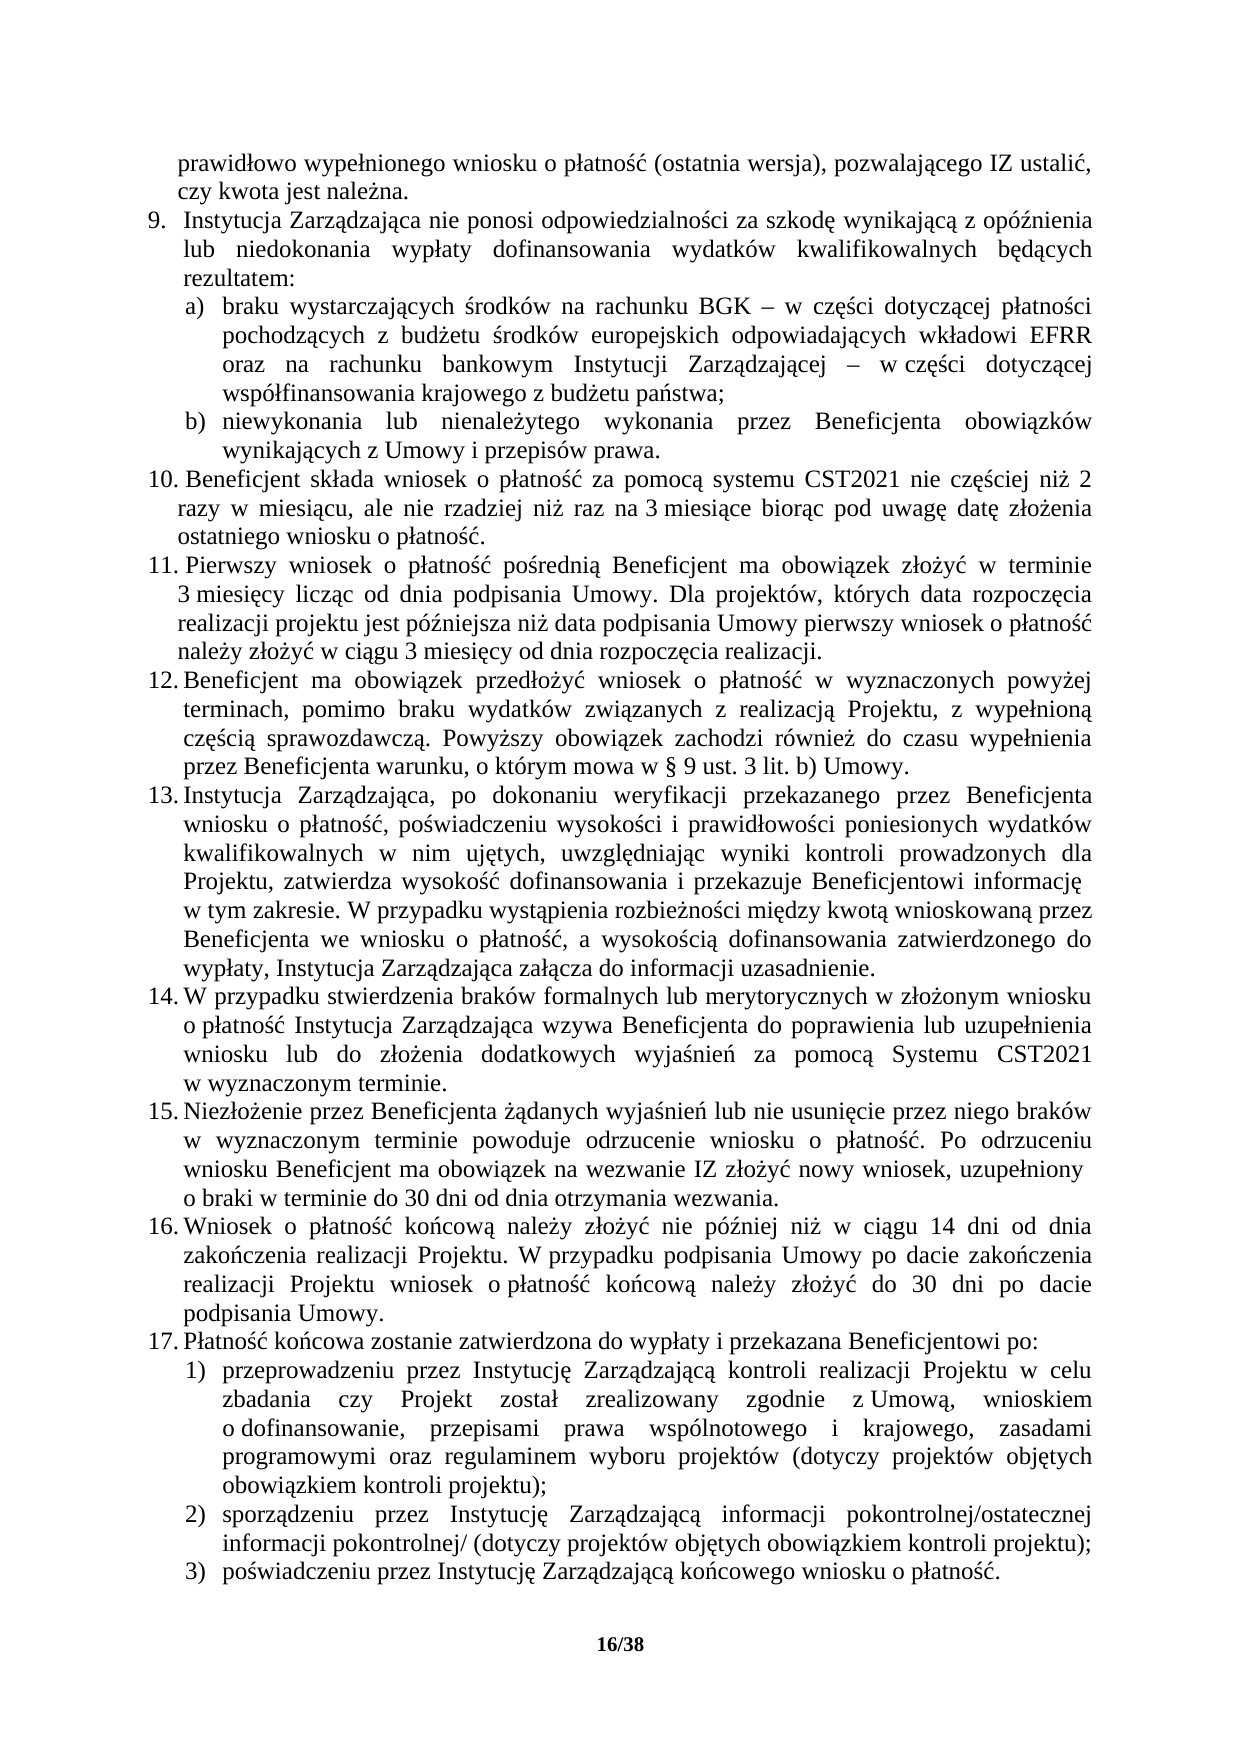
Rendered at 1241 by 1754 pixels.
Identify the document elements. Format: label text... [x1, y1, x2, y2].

list Pierwszy wniosek o płatność pośrednią Beneficjent ma obowiązek złożyć w terminie 3 miesięcy licząc od dnia podpisania Umowy. Dla projektów, których data rozpoczęcia realizacji projektu jest późniejsza niż data podpisania Umowy pierwszy wniosek o płatność należy złożyć w ciągu 3 miesięcy od dnia rozpoczęcia realizacji. [148, 550, 1093, 665]
list sporządzeniu przez Instytucję Zarządzającą informacji pokontrolnej/ostatecznej informacji pokontrolnej/ (dotyczy projektów objętych obowiązkiem kontroli projektu); [185, 1499, 1093, 1556]
list Płatność końcowa zostanie zatwierdzona do wypłaty i przekazana Beneficjentowi po: [148, 1326, 1093, 1355]
list Wniosek o płatność końcową należy złożyć nie później niż w ciągu 14 dni od dnia zakończenia realizacji Projektu. W przypadku podpisania Umowy po dacie zakończenia realizacji Projektu wniosek o płatność końcową należy złożyć do 30 dni po dacie podpisania Umowy. [148, 1211, 1093, 1326]
list Instytucja Zarządzająca nie ponosi odpowiedzialności za szkodę wynikającą z opóźnienia lub niedokonania wypłaty dofinansowania wydatków kwalifikowalnych będących rezultatem: [148, 205, 1093, 291]
list braku wystarczających środków na rachunku BGK – w części dotyczącej płatności pochodzących z budżetu środków europejskich odpowiadających wkładowi EFRR oraz na rachunku bankowym Instytucji Zarządzającej – w części dotyczącej współfinansowania krajowego z budżetu państwa; [185, 291, 1093, 406]
list Beneficjent składa wniosek o płatność za pomocą systemu CST2021 nie częściej niż 2 razy w miesiącu, ale nie rzadziej niż raz na 3 miesiące biorąc pod uwagę datę złożenia ostatniego wniosku o płatność. [148, 464, 1093, 550]
list Instytucja Zarządzająca, po dokonaniu weryfikacji przekazanego przez Beneficjenta wniosku o płatność, poświadczeniu wysokości i prawidłowości poniesionych wydatków kwalifikowalnych w nim ujętych, uwzględniając wyniki kontroli prowadzonych dla Projektu, zatwierdza wysokość dofinansowania i przekazuje Beneficjentowi informację w tym zakresie. W przypadku wystąpienia rozbieżności między kwotą wnioskowaną przez Beneficjenta we wniosku o płatność, a wysokością dofinansowania zatwierdzonego do wypłaty, Instytucja Zarządzająca załącza do informacji uzasadnienie. [148, 780, 1093, 981]
list Beneficjent ma obowiązek przedłożyć wniosek o płatność w wyznaczonych powyżej terminach, pomimo braku wydatków związanych z realizacją Projektu, z wypełnioną częścią sprawozdawczą. Powyższy obowiązek zachodzi również do czasu wypełnienia przez Beneficjenta warunku, o którym mowa w § 9 ust. 3 lit. b) Umowy. [148, 665, 1093, 780]
list niewykonania lub nienależytego wykonania przez Beneficjenta obowiązków wynikających z Umowy i przepisów prawa. [185, 406, 1093, 464]
list przeprowadzeniu przez Instytucję Zarządzającą kontroli realizacji Projektu w celu zbadania czy Projekt został zrealizowany zgodnie z Umową, wnioskiem o dofinansowanie, przepisami prawa wspólnotowego i krajowego, zasadami programowymi oraz regulaminem wyboru projektów (dotyczy projektów objętych obowiązkiem kontroli projektu); [185, 1355, 1093, 1499]
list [148, 148, 1093, 205]
list Niezłożenie przez Beneficjenta żądanych wyjaśnień lub nie usunięcie przez niego braków w wyznaczonym terminie powoduje odrzucenie wniosku o płatność. Po odrzuceniu wniosku Beneficjent ma obowiązek na wezwanie IZ złożyć nowy wniosek, uzupełniony o braki w terminie do 30 dni od dnia otrzymania wezwania. [148, 1096, 1093, 1211]
list poświadczeniu przez Instytucję Zarządzającą końcowego wniosku o płatność. [185, 1556, 1093, 1585]
list W przypadku stwierdzenia braków formalnych lub merytorycznych w złożonym wniosku o płatność Instytucja Zarządzająca wzywa Beneficjenta do poprawienia lub uzupełnienia wniosku lub do złożenia dodatkowych wyjaśnień za pomocą Systemu CST2021 w wyznaczonym terminie. [148, 981, 1093, 1096]
